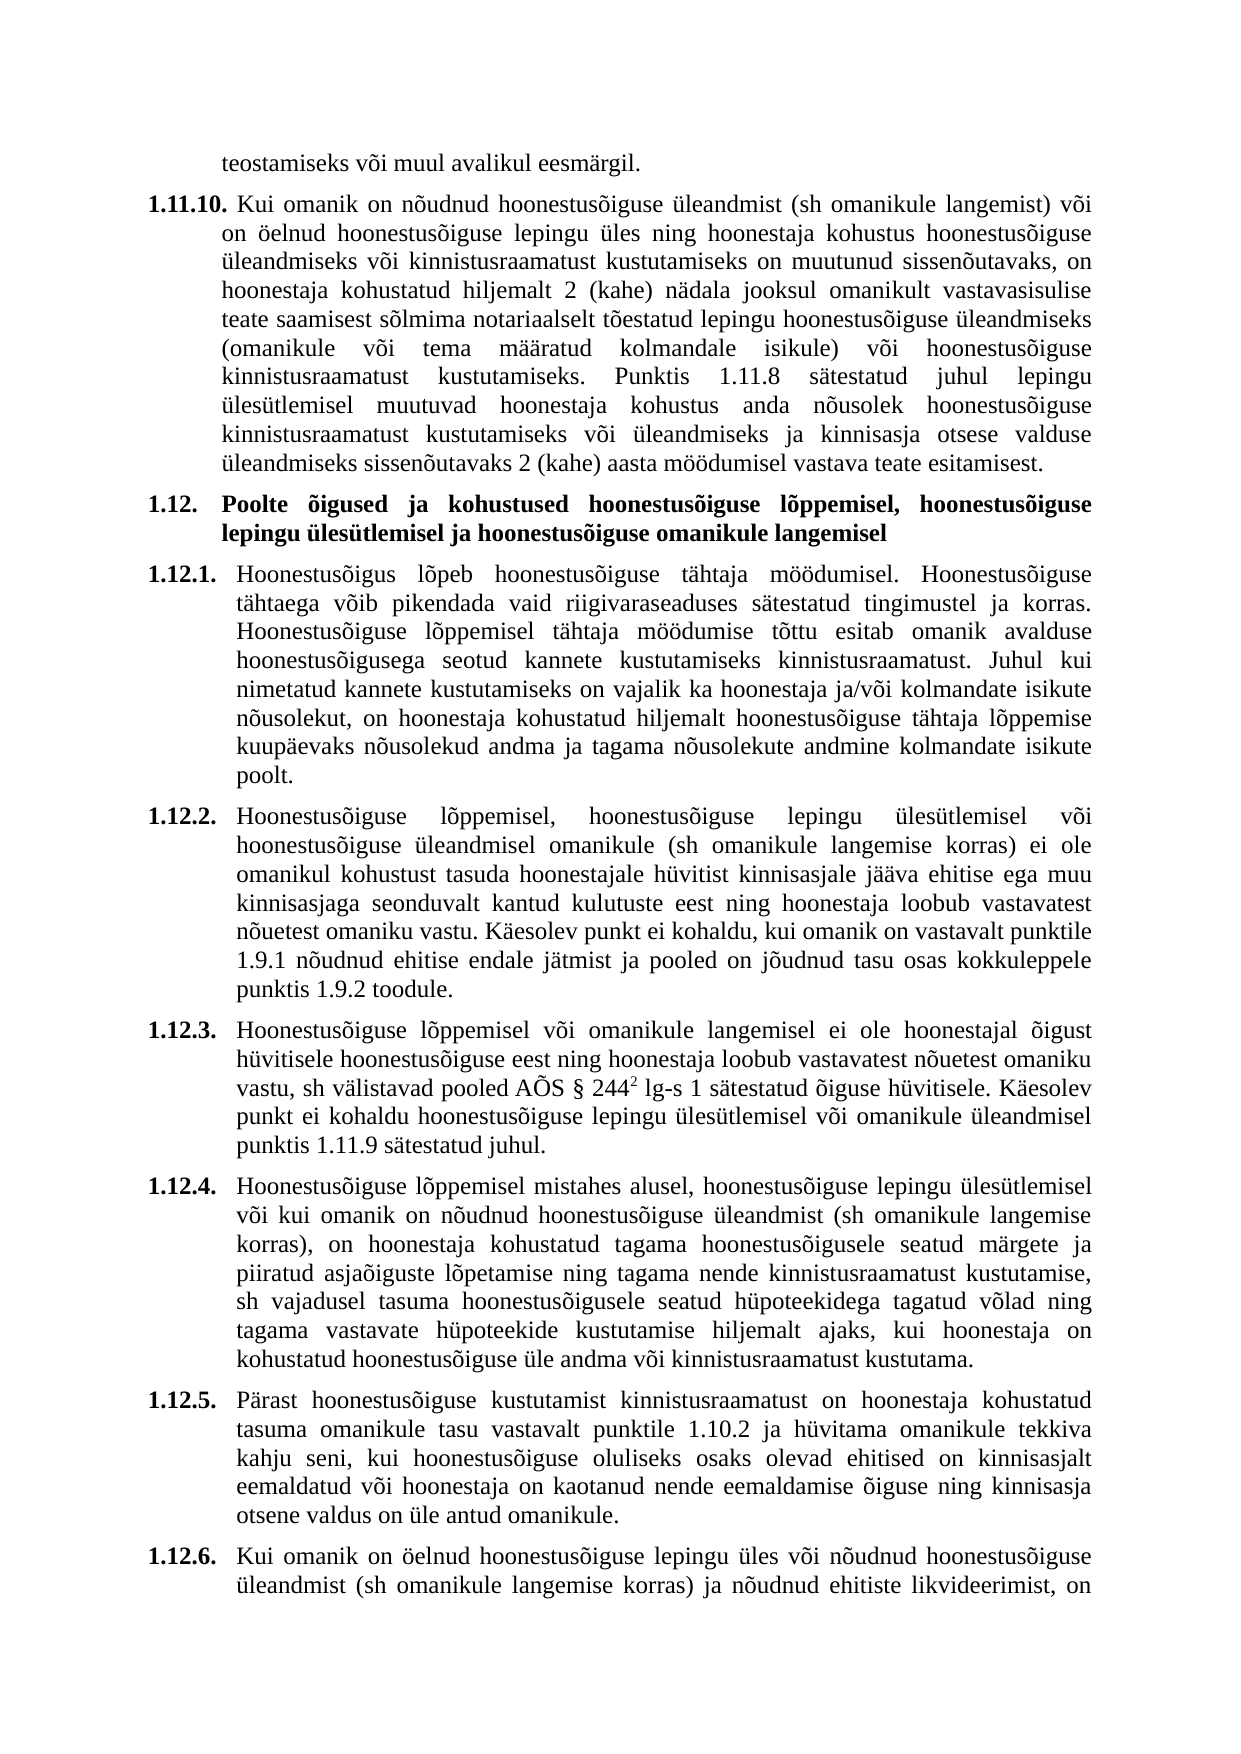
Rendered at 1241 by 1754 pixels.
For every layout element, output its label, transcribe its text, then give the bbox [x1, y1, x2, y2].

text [148, 148, 1093, 176]
list Pärast hoonestusõiguse kustutamist kinnistusraamatust on hoonestaja kohustatud tasuma omanikule tasu vastavalt punktile 1.10.2 ja hüvitama omanikule tekkiva kahju seni, kui hoonestusõiguse oluliseks osaks olevad ehitised on kinnisasjalt eemaldatud või hoonestaja on kaotanud nende eemaldamise õiguse ning kinnisasja otsene valdus on üle antud omanikule. [148, 1385, 1093, 1529]
list Hoonestusõigus lõpeb hoonestusõiguse tähtaja möödumisel. Hoonestusõiguse tähtaega võib pikendada vaid riigivaraseaduses sätestatud tingimustel ja korras. Hoonestusõiguse lõppemisel tähtaja möödumise tõttu esitab omanik avalduse hoonestusõigusega seotud kannete kustutamiseks kinnistusraamatust. Juhul kui nimetatud kannete kustutamiseks on vajalik ka hoonestaja ja/või kolmandate isikute nõusolekut, on hoonestaja kohustatud hiljemalt hoonestusõiguse tähtaja lõppemise kuupäevaks nõusolekud andma ja tagama nõusolekute andmine kolmandate isikute poolt. [148, 559, 1093, 789]
list Hoonestusõiguse lõppemisel, hoonestusõiguse lepingu ülesütlemisel või hoonestusõiguse üleandmisel omanikule (sh omanikule langemise korras) ei ole omanikul kohustust tasuda hoonestajale hüvitist kinnisasjale jääva ehitise ega muu kinnisasjaga seonduvalt kantud kulutuste eest ning hoonestaja loobub vastavatest nõuetest omaniku vastu. Käesolev punkt ei kohaldu, kui omanik on vastavalt punktile 1.9.1 nõudnud ehitise endale jätmist ja pooled on jõudnud tasu osas kokkuleppele punktis 1.9.2 toodule. [148, 801, 1093, 1003]
text 1.11.10. Kui omanik on nõudnud hoonestusõiguse üleandmist (sh omanikule langemist) või on öelnud hoonestusõiguse lepingu üles ning hoonestaja kohustus hoonestusõiguse üleandmiseks või kinnistusraamatust kustutamiseks on muutunud sissenõutavaks, on hoonestaja kohustatud hiljemalt 2 (kahe) nädala jooksul omanikult vastavasisulise teate saamisest sõlmima notariaalselt tõestatud lepingu hoonestusõiguse üleandmiseks (omanikule või tema määratud kolmandale isikule) või hoonestusõiguse kinnistusraamatust kustutamiseks. Punktis 1.11.8 sätestatud juhul lepingu ülesütlemisel muutuvad hoonestaja kohustus anda nõusolek hoonestusõiguse kinnistusraamatust kustutamiseks või üleandmiseks ja kinnisasja otsese valduse üleandmiseks sissenõutavaks 2 (kahe) aasta möödumisel vastava teate esitamisest. [148, 189, 1093, 476]
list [148, 1541, 1093, 1599]
list Hoonestusõiguse lõppemisel või omanikule langemisel ei ole hoonestajal õigust hüvitisele hoonestusõiguse eest ning hoonestaja loobub vastavatest nõuetest omaniku vastu, sh välistavad pooled AÕS § 2442 lg-s 1 sätestatud õiguse hüvitisele. Käesolev punkt ei kohaldu hoonestusõiguse lepingu ülesütlemisel või omanikule üleandmisel punktis 1.11.9 sätestatud juhul. [148, 1015, 1093, 1159]
list Poolte õigused ja kohustused hoonestusõiguse lõppemisel, hoonestusõiguse lepingu ülesütlemisel ja hoonestusõiguse omanikule langemisel [148, 489, 1093, 546]
list Hoonestusõiguse lõppemisel mistahes alusel, hoonestusõiguse lepingu ülesütlemisel või kui omanik on nõudnud hoonestusõiguse üleandmist (sh omanikule langemise korras), on hoonestaja kohustatud tagama hoonestusõigusele seatud märgete ja piiratud asjaõiguste lõpetamise ning tagama nende kinnistusraamatust kustutamise, sh vajadusel tasuma hoonestusõigusele seatud hüpoteekidega tagatud võlad ning tagama vastavate hüpoteekide kustutamise hiljemalt ajaks, kui hoonestaja on kohustatud hoonestusõiguse üle andma või kinnistusraamatust kustutama. [148, 1171, 1093, 1373]
